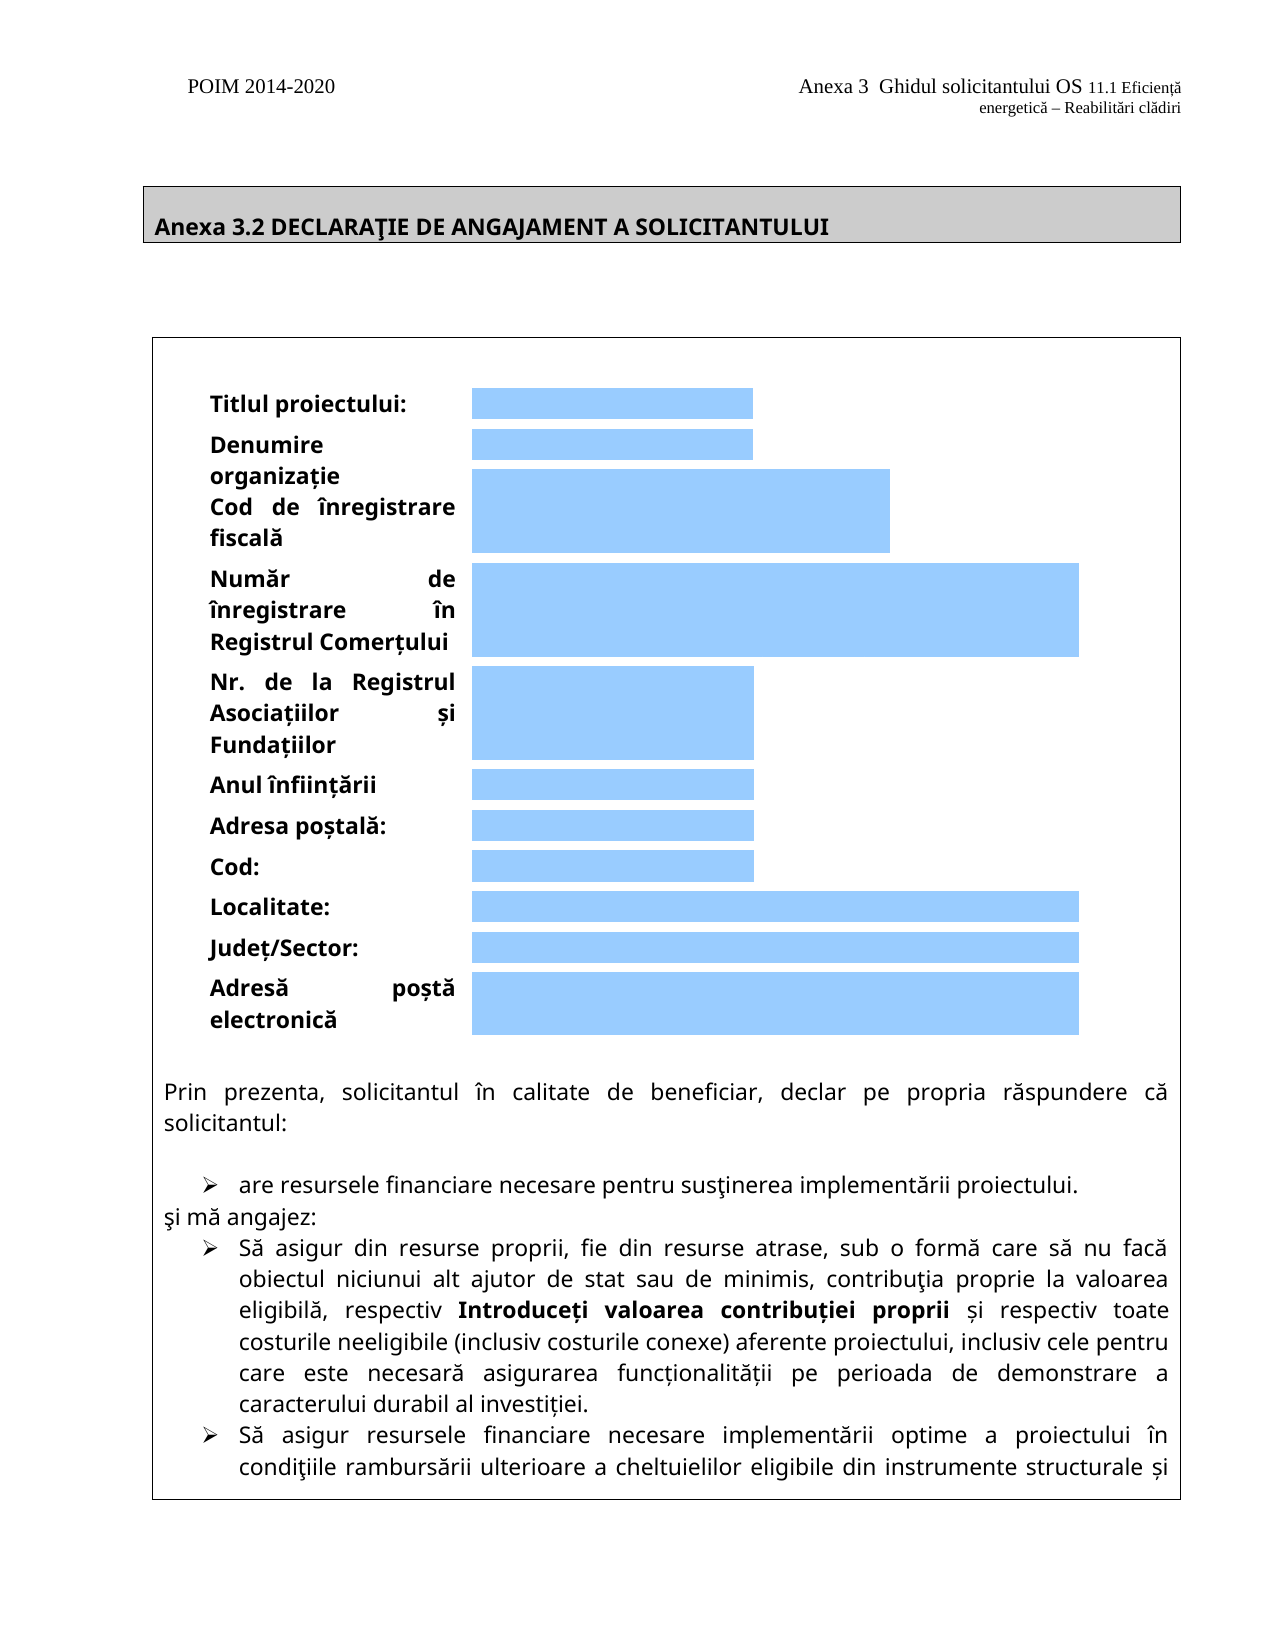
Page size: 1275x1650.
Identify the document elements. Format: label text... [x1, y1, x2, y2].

table_header Anexa 3.2 DECLARAŢIE DE ANGAJAMENT A SOLICITANTULUI [144, 187, 1180, 242]
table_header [153, 338, 1180, 1499]
